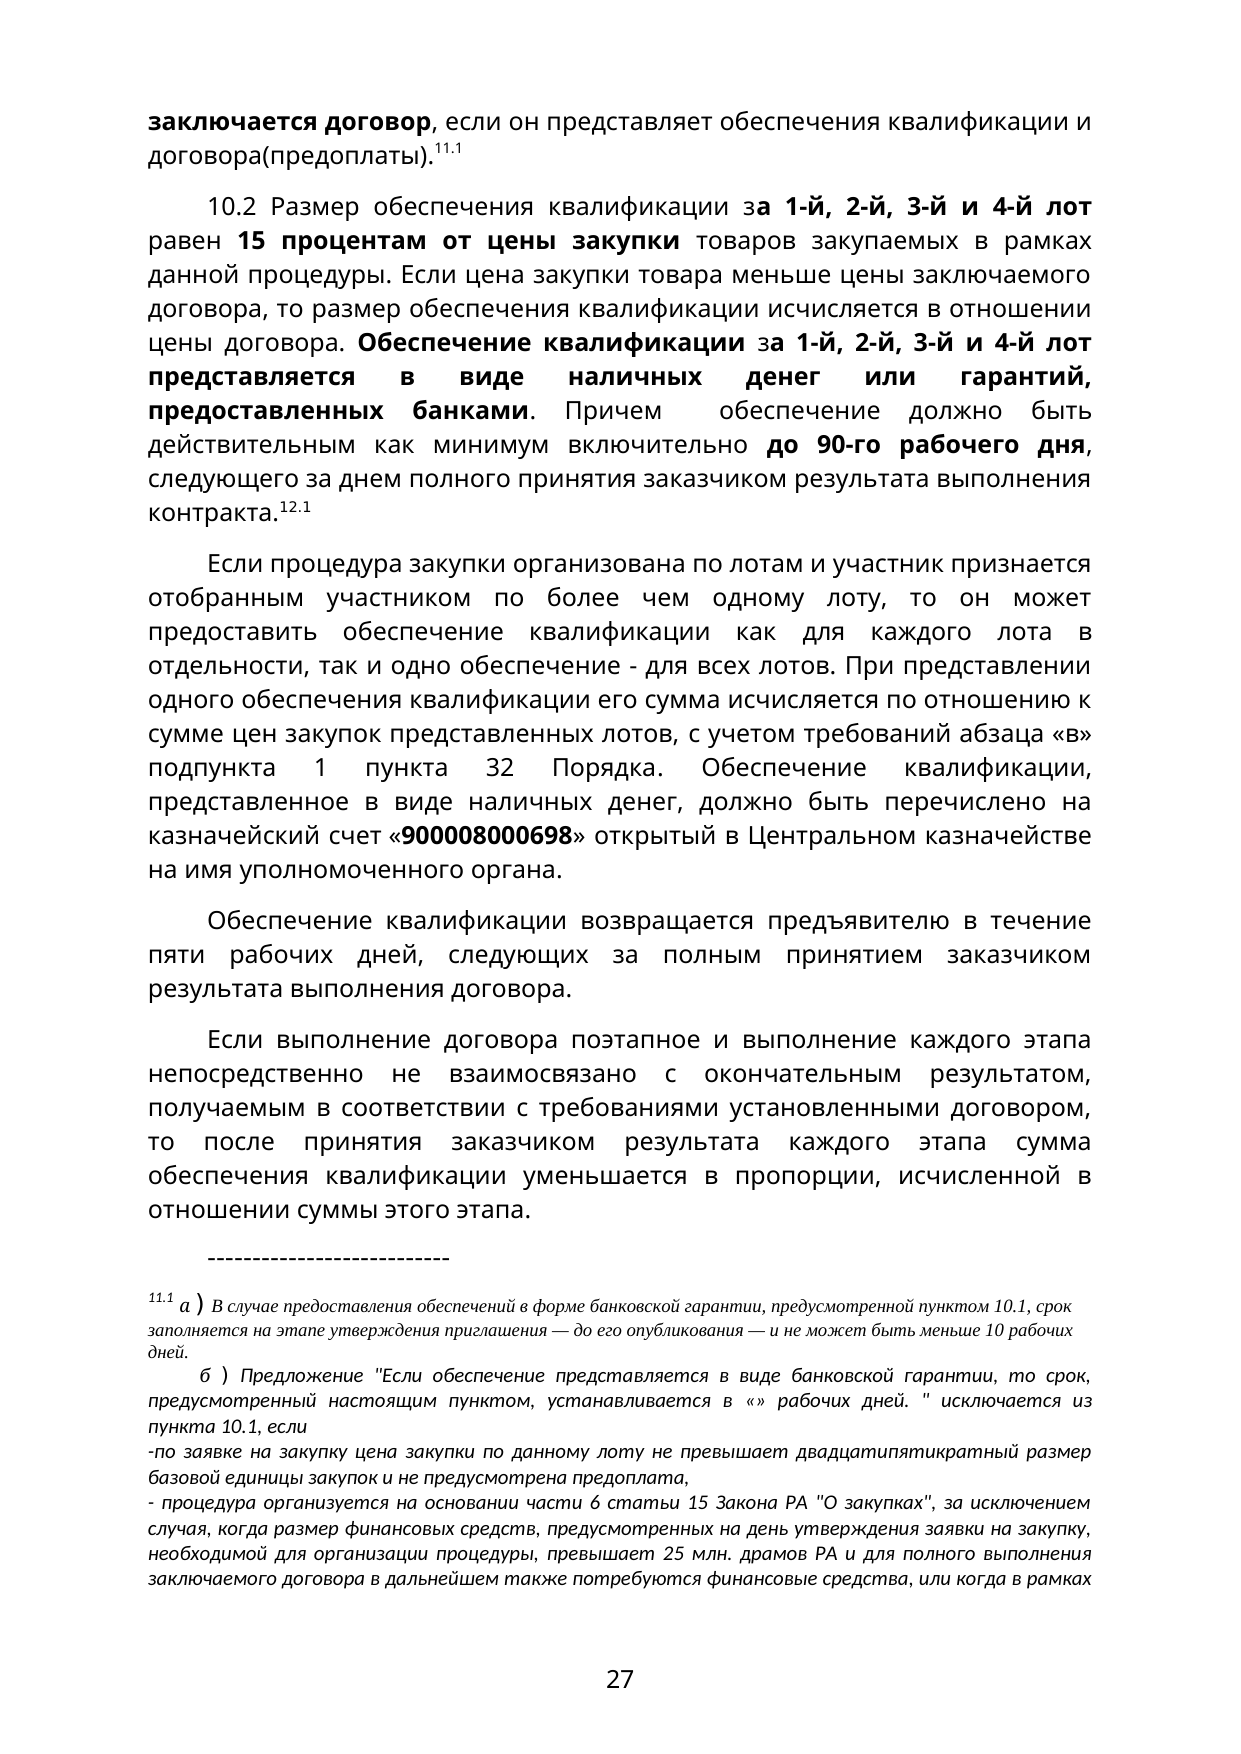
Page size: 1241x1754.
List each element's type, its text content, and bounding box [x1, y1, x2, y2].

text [148, 1489, 1092, 1591]
text Если выполнение договора поэтапное и выполнение каждого этапа непосредственно не взаимосвязано с окончательным результатом, получаемым в соответствии с требованиями установленными договором, то после принятия заказчиком результата каждого этапа сумма обеспечения квалификации уменьшается в пропорции, исчисленной в отношении суммы этого этапа. [148, 1022, 1092, 1226]
text Если процедура закупки организована по лотам и участник признается отобранным участником по более чем одному лоту, то он может предоставить обеспечение квалификации как для каждого лота в отдельности, так и одно обеспечение - для всех лотов. При представлении одного обеспечения квалификации его сумма исчисляется по отношению к сумме цен закупок представленных лотов, с учетом требований абзаца «в» подпункта 1 пункта 32 Порядка. Обеспечение квалификации, представленное в виде наличных денег, должно быть перечислено на казначейский счет «900008000698» открытый в Центральном казначействе на имя уполномоченного органа. [148, 546, 1092, 886]
text Обеспечение квалификации возвращается предъявителю в течение пяти рабочих дней, следующих за полным принятием заказчиком результата выполнения договора. [148, 903, 1092, 1005]
text -по заявке на закупку цена закупки по данному лоту не превышает двадцатипятикратный размер базовой единицы закупок и не предусмотрена предоплата, [148, 1438, 1092, 1489]
text б ) Предложение "Если обеспечение представляется в виде банковской гарантии, то срок, предусмотренный настоящим пунктом, устанавливается в «» рабочих дней. " исключается из пункта 10.1, если [148, 1362, 1092, 1438]
text 11.1 а ) В случае предоставления обеспечений в форме банковской гарантии, предусмотренной пунктом 10.1, срок заполняется на этапе утверждения приглашения — до его опубликования — и не может быть меньше 10 рабочих дней. [148, 1288, 1092, 1362]
text --------------------------- [148, 1243, 1092, 1272]
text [148, 103, 1092, 172]
text 10.2 Размер обеспечения квалификации за 1-й, 2-й, 3-й и 4-й лот равен 15 процентам от цены закупки товаров закупаемых в рамках данной процедуры. Если цена закупки товара меньше цены заключаемого договора, то размер обеспечения квалификации исчисляется в отношении цены договора. Обеспечение квалификации за 1-й, 2-й, 3-й и 4-й лот представляется в виде наличных денег или гарантий, предоставленных банками. Причем обеспечение должно быть действительным как минимум включительно до 90-го рабочего дня, следующего за днем полного принятия заказчиком результата выполнения контракта.12.1 [148, 188, 1092, 529]
